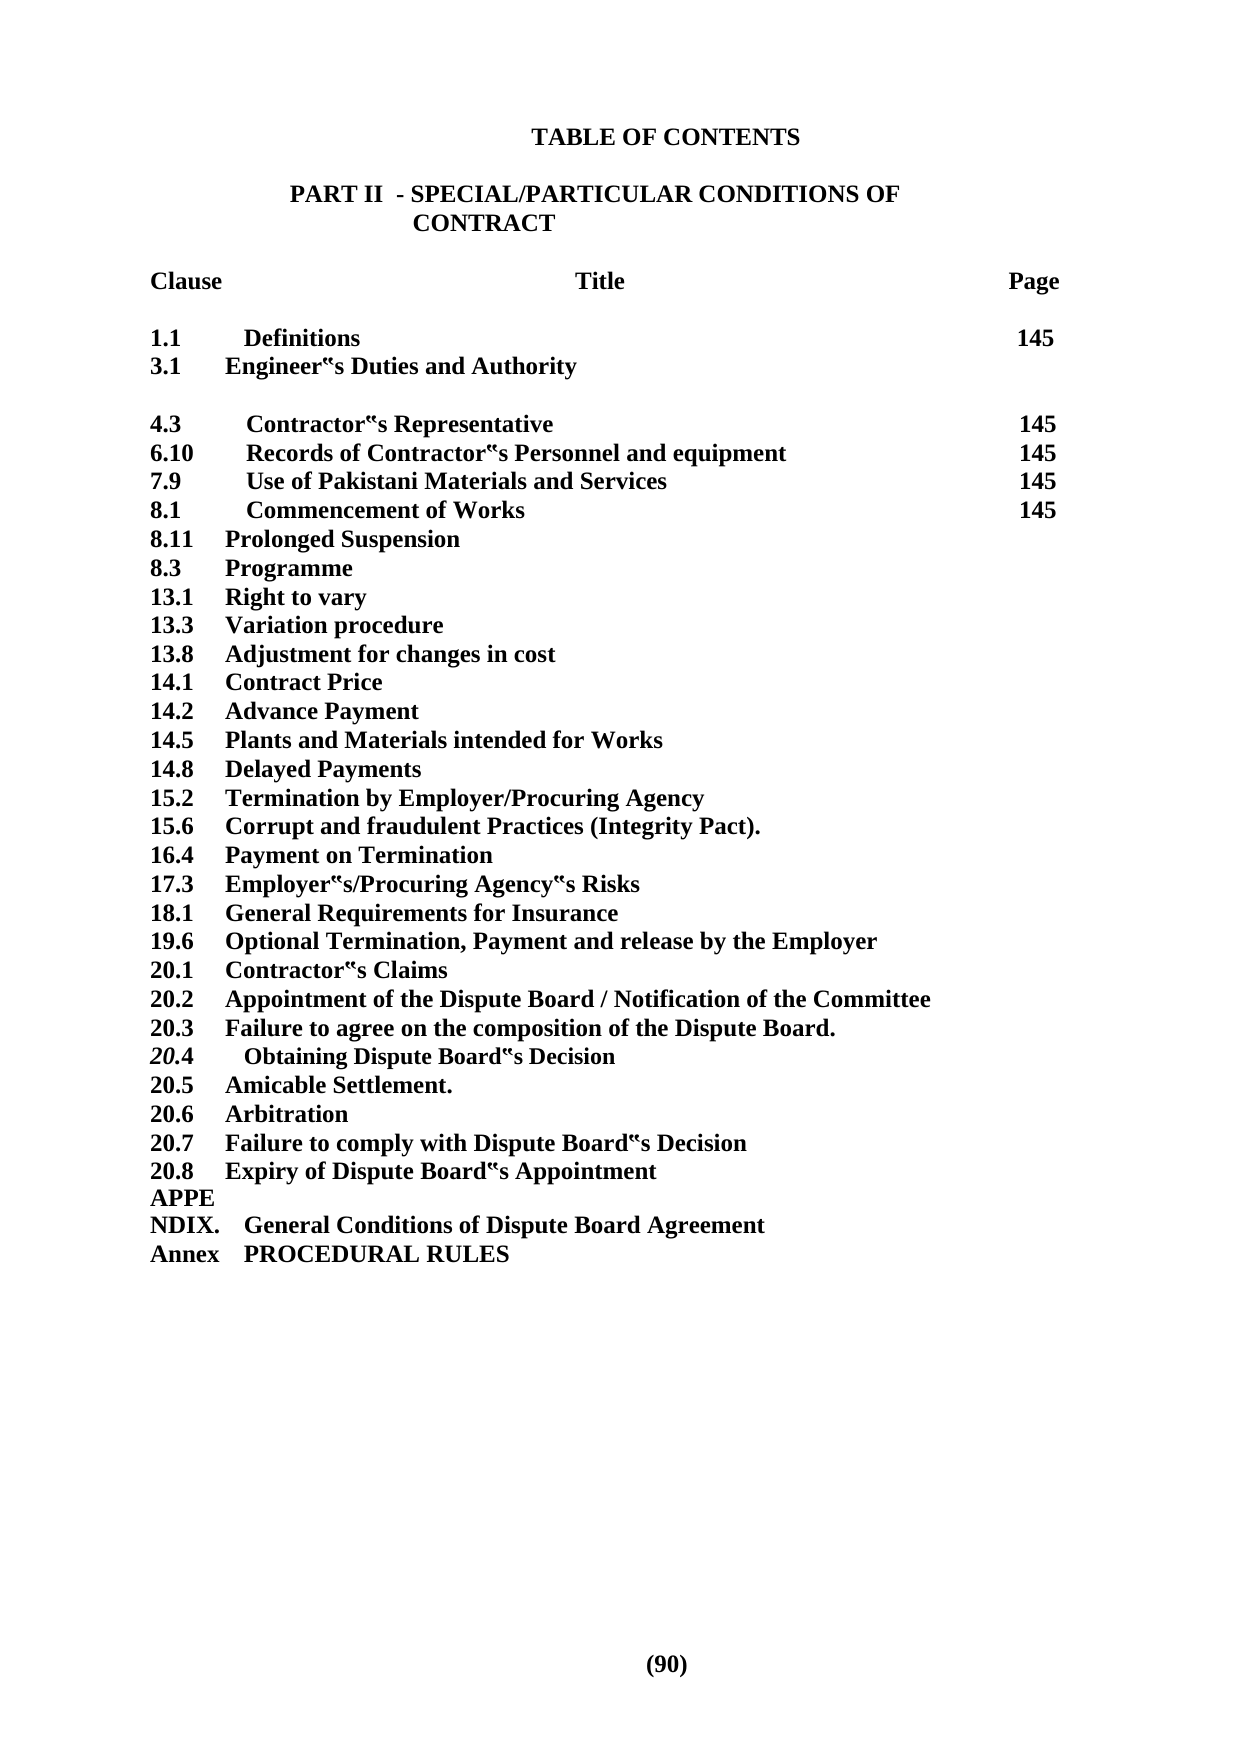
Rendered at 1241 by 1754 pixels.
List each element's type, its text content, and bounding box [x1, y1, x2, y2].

list Employer‟s/Procuring Agency‟s Risks [150, 869, 1063, 898]
list General Requirements for Insurance [150, 898, 1063, 926]
text 1.1 Definitions 145 [150, 323, 1063, 351]
list Prolonged Suspension [150, 524, 1063, 553]
text NDIX. General Conditions of Dispute Board Agreement [150, 1212, 1063, 1238]
list Failure to comply with Dispute Board‟s Decision [150, 1128, 1063, 1156]
list Payment on Termination [150, 840, 1063, 869]
text TABLE OF CONTENTS [531, 122, 1063, 151]
list Arbitration [150, 1099, 1063, 1128]
text APPE [150, 1185, 1063, 1212]
text 20.4 Obtaining Dispute Board‟s Decision [150, 1041, 1063, 1070]
list Right to vary [150, 582, 1063, 610]
list Amicable Settlement. [150, 1070, 1063, 1099]
text (90) [646, 1649, 1063, 1677]
list Appointment of the Dispute Board / Notification of the Committee [150, 984, 1063, 1013]
list Variation procedure [150, 610, 1063, 639]
list Contract Price [150, 668, 1063, 696]
list Programme [150, 553, 1063, 582]
list Advance Payment [150, 696, 1063, 725]
text CONTRACT [412, 208, 1063, 236]
list Expiry of Dispute Board‟s Appointment [150, 1156, 1063, 1185]
list Plants and Materials intended for Works [150, 725, 1063, 754]
list Adjustment for changes in cost [150, 639, 1063, 668]
list Failure to agree on the composition of the Dispute Board. [150, 1013, 1063, 1041]
text Clause Title Page [150, 266, 1063, 294]
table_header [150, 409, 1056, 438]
text Annex PROCEDURAL RULES [150, 1239, 1063, 1267]
list Contractor‟s Claims [150, 955, 1063, 984]
text PART II - SPECIAL/PARTICULAR CONDITIONS OF [289, 179, 1063, 208]
list Corrupt and fraudulent Practices (Integrity Pact). [150, 811, 1063, 840]
list Engineer‟s Duties and Authority [150, 351, 1063, 380]
list Delayed Payments [150, 754, 1063, 783]
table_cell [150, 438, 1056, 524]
list Optional Termination, Payment and release by the Employer [150, 926, 1063, 955]
list Termination by Employer/Procuring Agency [150, 783, 1063, 811]
